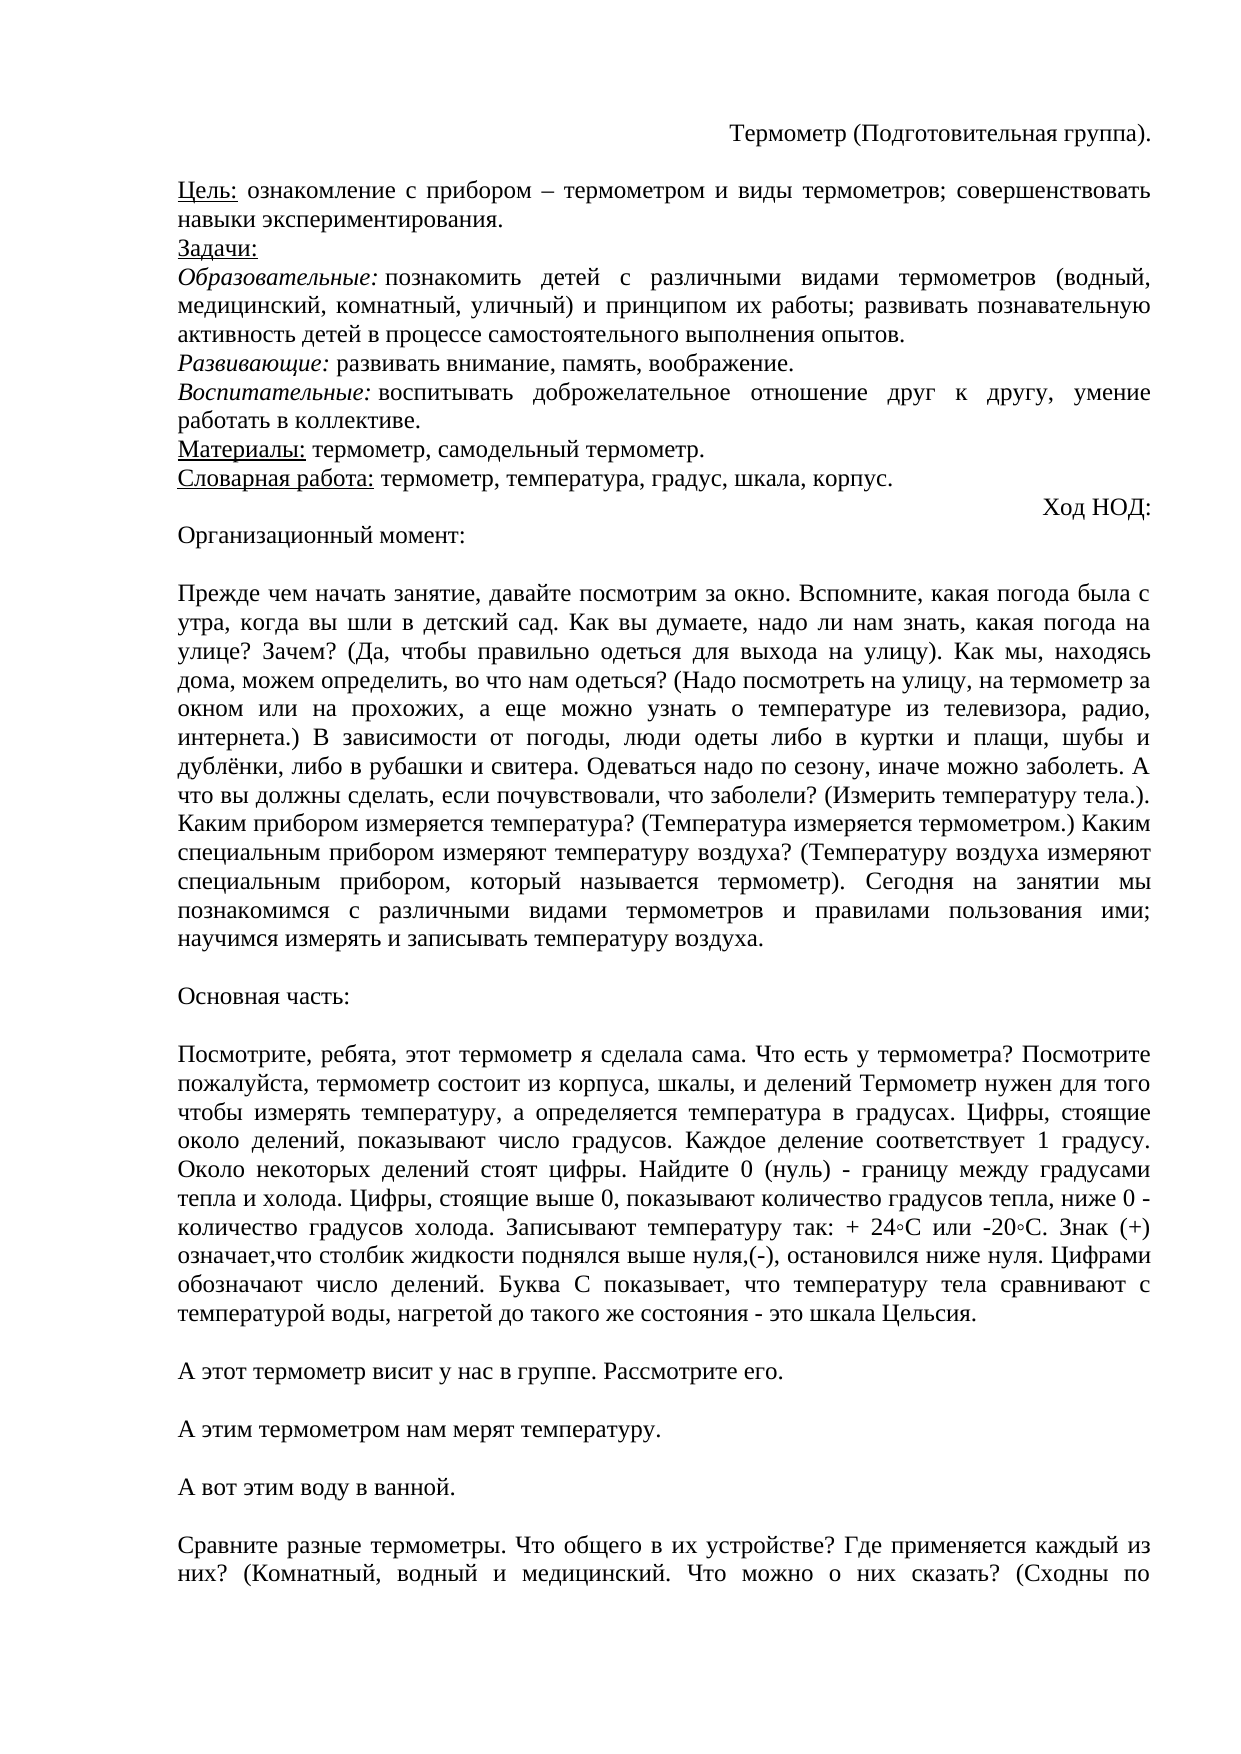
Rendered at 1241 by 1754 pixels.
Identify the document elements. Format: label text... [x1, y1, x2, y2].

text Ход НОД: [177, 492, 1152, 521]
text Образовательные: познакомить детей с различными видами термометров (водный, медицинский, комнатный, уличный) и принципом их работы; развивать познавательную активность детей в процессе самостоятельного выполнения опытов. [177, 262, 1152, 348]
text Прежде чем начать занятие, давайте посмотрим за окно. Вспомните, какая погода была с утра, когда вы шли в детский сад. Как вы думаете, надо ли нам знать, какая погода на улице? Зачем? (Да, чтобы правильно одеться для выхода на улицу). Как мы, находясь дома, можем определить, во что нам одеться? (Надо посмотреть на улицу, на термометр за окном или на прохожих, а еще можно узнать о температуре из телевизора, радио, интернета.) В зависимости от погоды, люди одеты либо в куртки и плащи, шубы и дублёнки, либо в рубашки и свитера. Одеваться надо по сезону, иначе можно заболеть. А что вы должны сделать, если почувствовали, что заболели? (Измерить температуру тела.). Каким прибором измеряется температура? (Температура измеряется термометром.) Каким специальным прибором измеряют температуру воздуха? (Температуру воздуха измеряют специальным прибором, который называется термометр). Сегодня на занятии мы познакомимся с различными видами термометров и правилами пользования ими; научимся измерять и записывать температуру воздуха. [177, 578, 1152, 952]
text Задачи: [177, 233, 1152, 262]
text А этим термометром нам мерят температуру. [177, 1414, 1152, 1443]
text Основная часть: [177, 981, 1152, 1010]
text А этот термометр висит у нас в группе. Рассмотрите его. [177, 1356, 1152, 1385]
text А вот этим воду в ванной. [177, 1472, 1152, 1501]
text Цель: ознакомление с прибором – термометром и виды термометров; совершенствовать навыки экспериментирования. [177, 176, 1152, 233]
text Материалы: термометр, самодельный термометр. [177, 434, 1152, 463]
text Посмотрите, ребята, этот термометр я сделала сама. Что есть у термометра? Посмотрите пожалуйста, термометр состоит из корпуса, шкалы, и делений Термометр нужен для того чтобы измерять температуру, а определяется температура в градусах. Цифры, стоящие около делений, показывают число градусов. Каждое деление соответствует 1 градусу. Около некоторых делений стоят цифры. Найдите 0 (нуль) - границу между градусами тепла и холода. Цифры, стоящие выше 0, показывают количество градусов тепла, ниже 0 - количество градусов холода. Записывают температуру так: + 24◦С или -20◦С. Знак (+) означает,что столбик жидкости поднялся выше нуля,(-), остановился ниже нуля. Цифрами обозначают число делений. Буква С показывает, что температуру тела сравнивают с температурой воды, нагретой до такого же состояния - это шкала Цельсия. [177, 1039, 1152, 1327]
text Термометр (Подготовительная группа). [177, 118, 1152, 147]
text Словарная работа: термометр, температура, градус, шкала, корпус. [177, 463, 1152, 492]
text Воспитательные: воспитывать доброжелательное отношение друг к другу, умение работать в коллективе. [177, 377, 1152, 434]
text Развивающие: развивать внимание, память, воображение. [177, 348, 1152, 377]
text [177, 1530, 1152, 1587]
text Организационный момент: [177, 521, 1152, 549]
